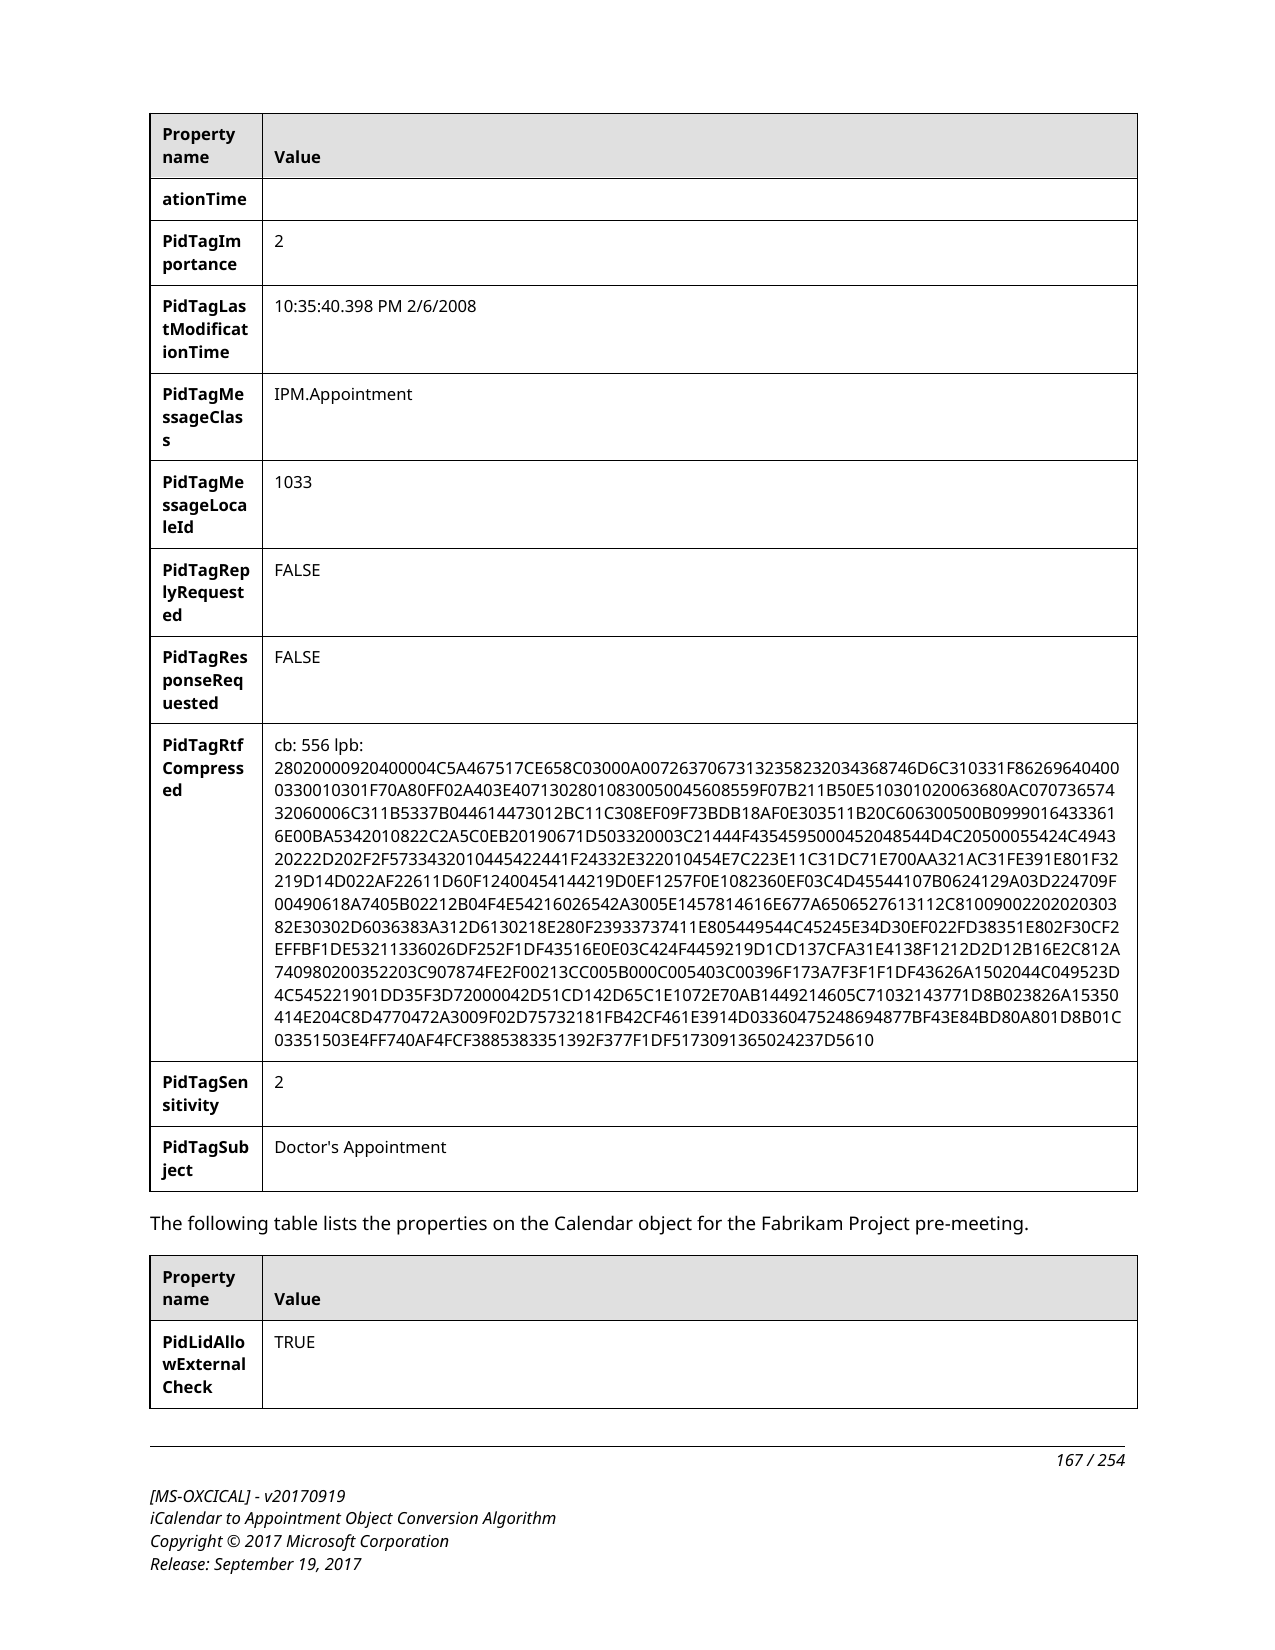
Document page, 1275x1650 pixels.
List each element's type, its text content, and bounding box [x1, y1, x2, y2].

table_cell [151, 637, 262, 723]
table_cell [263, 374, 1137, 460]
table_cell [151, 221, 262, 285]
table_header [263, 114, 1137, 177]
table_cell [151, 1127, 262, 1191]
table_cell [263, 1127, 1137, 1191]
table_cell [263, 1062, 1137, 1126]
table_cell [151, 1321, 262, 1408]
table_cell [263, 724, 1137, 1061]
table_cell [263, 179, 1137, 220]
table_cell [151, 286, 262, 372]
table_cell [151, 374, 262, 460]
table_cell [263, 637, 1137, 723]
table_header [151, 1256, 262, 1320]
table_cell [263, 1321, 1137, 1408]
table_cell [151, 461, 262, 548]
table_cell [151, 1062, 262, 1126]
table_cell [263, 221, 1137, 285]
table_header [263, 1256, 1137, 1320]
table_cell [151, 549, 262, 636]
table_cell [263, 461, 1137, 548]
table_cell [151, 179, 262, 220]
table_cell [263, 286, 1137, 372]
text The following table lists the properties on the Calendar object for the Fabrikam Project pre-meeting. [150, 1211, 1125, 1236]
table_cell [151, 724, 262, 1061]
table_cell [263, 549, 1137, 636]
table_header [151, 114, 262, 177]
